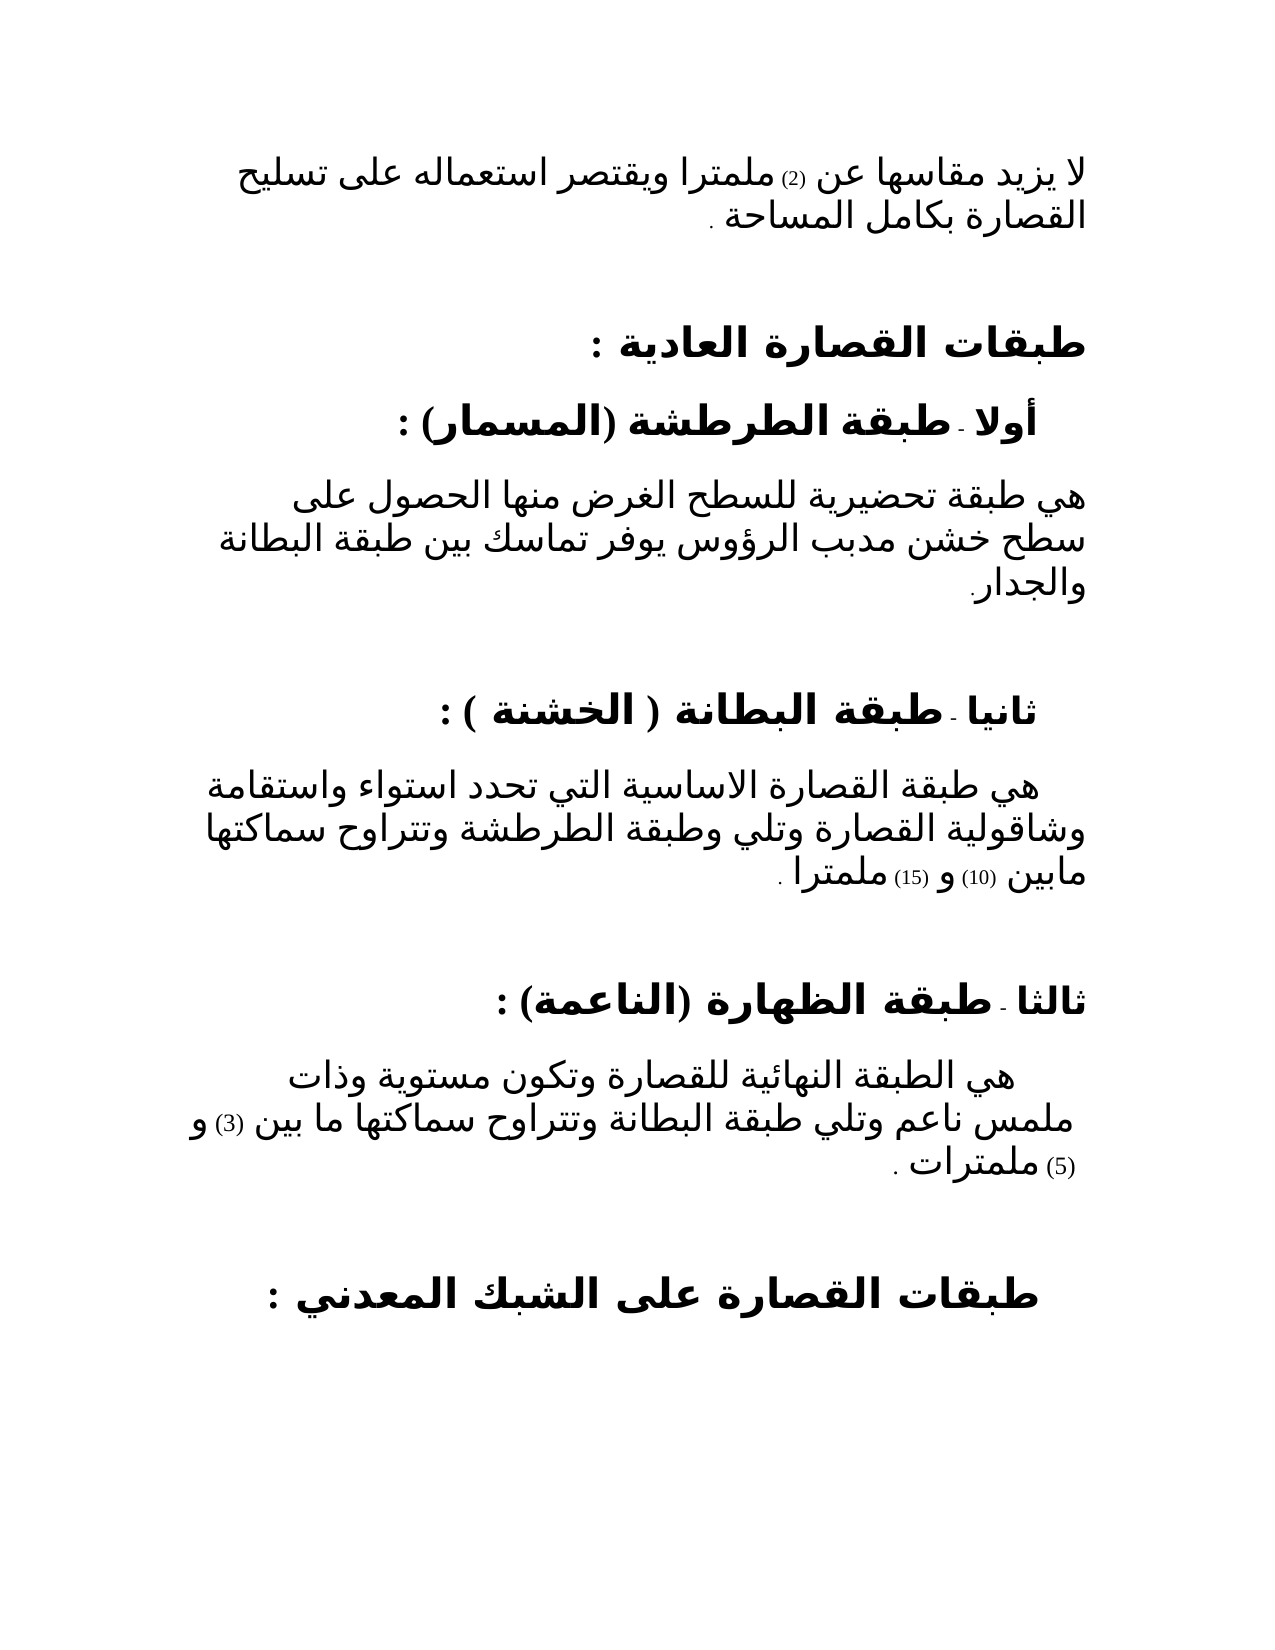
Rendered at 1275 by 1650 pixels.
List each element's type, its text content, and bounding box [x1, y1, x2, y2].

text ثانيا - طبقة البطانة ( الخشنة ) : [246, 686, 1038, 734]
text طبقات القصارة على الشبك المعدني : [199, 1270, 1087, 1319]
text أولا - طبقة الطرطشة (المسمار) : [246, 397, 1038, 444]
text هي الطبقة النهائية للقصارة وتكون مستوية وذات ملمس ناعم وتلي طبقة البطانة وتتراوح سماكتها ما بين (3) و (5) ملمترات . [187, 1053, 1076, 1183]
text ثالثا - طبقة الظهارة (الناعمة) : [246, 975, 1087, 1024]
text هي طبقة القصارة الاساسية التي تحدد استواء واستقامة وشاقولية القصارة وتلي وطبقة الطرطشة وتتراوح سماكتها مابين (10) و (15) ملمترا . [199, 763, 1087, 893]
text طبقات القصارة العادية : [187, 319, 1087, 367]
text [187, 150, 1087, 236]
text هي طبقة تحضيرية للسطح الغرض منها الحصول على سطح خشن مدبب الرؤوس يوفر تماسك بين طبقة البطانة والجدار. [199, 474, 1087, 603]
